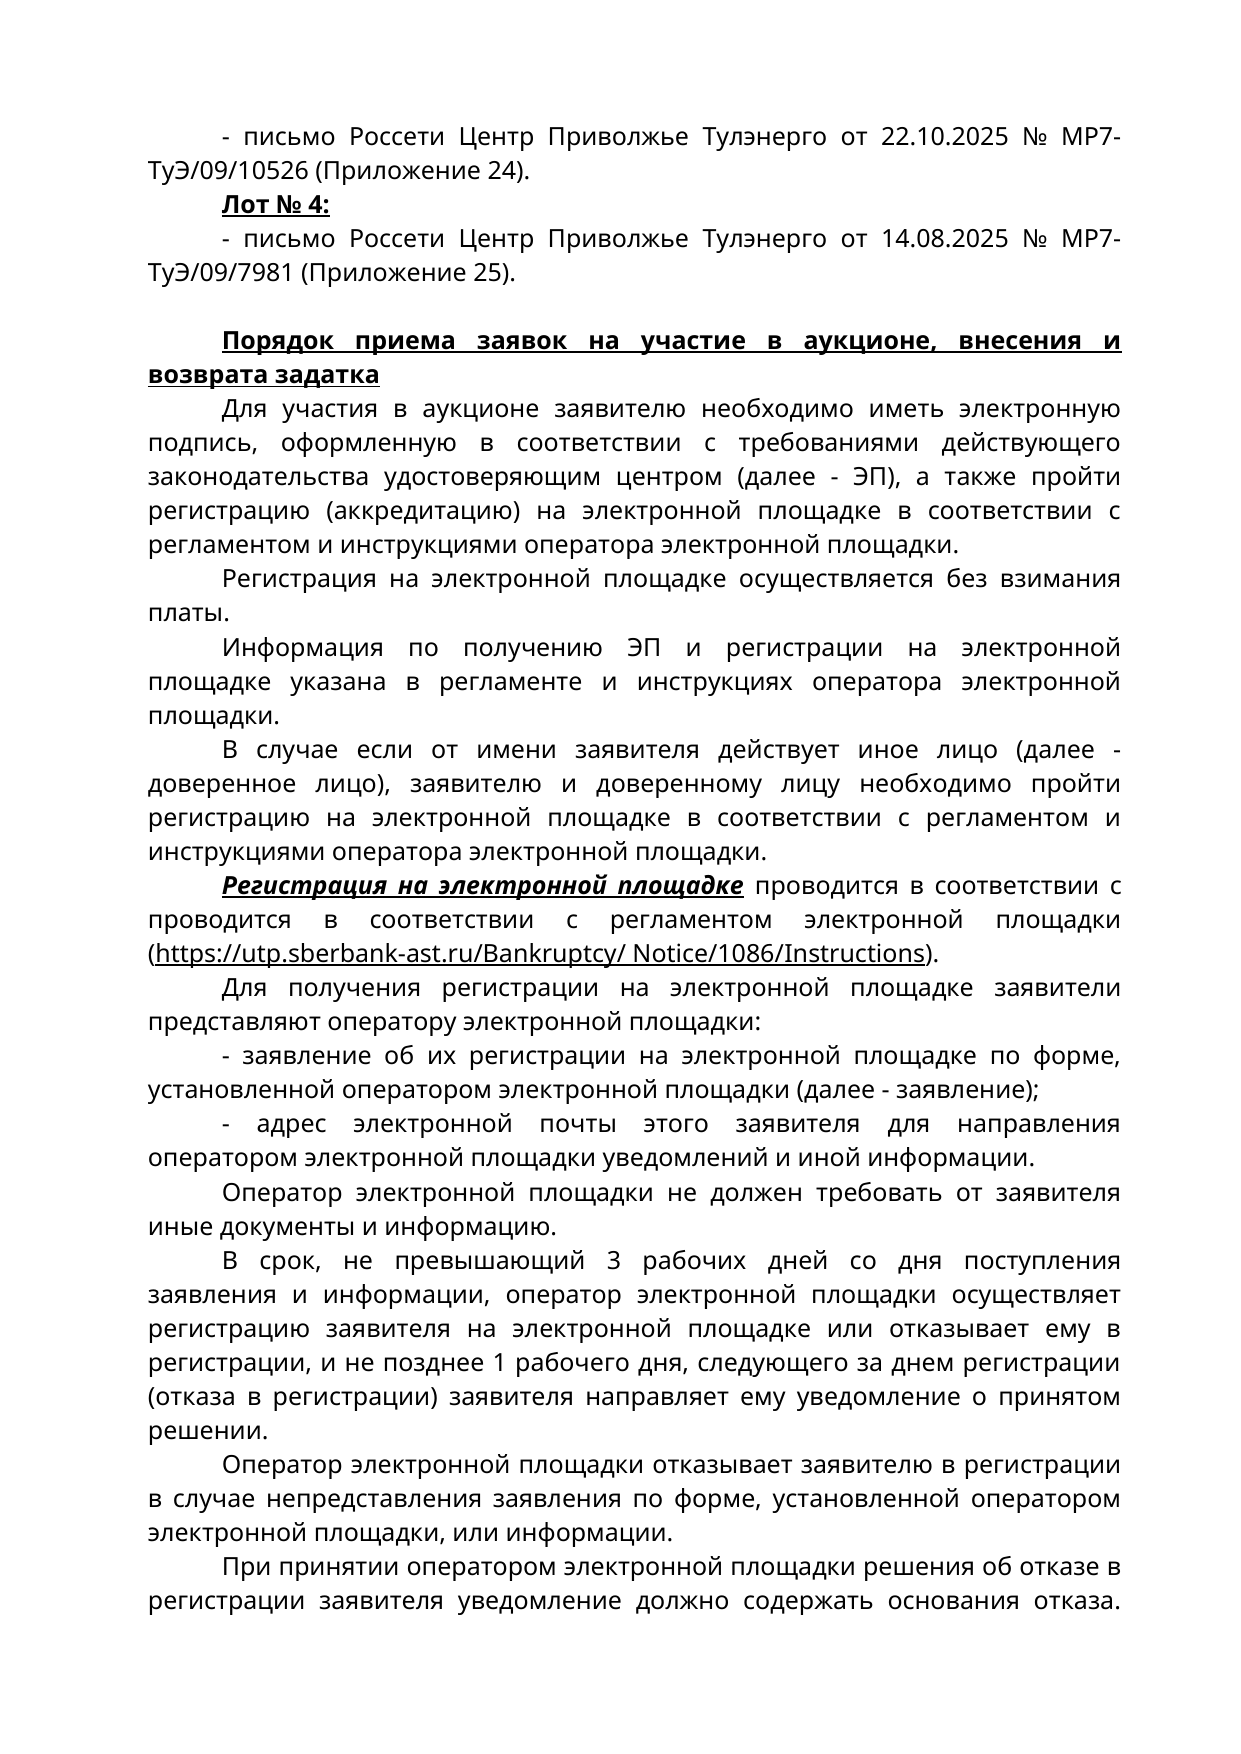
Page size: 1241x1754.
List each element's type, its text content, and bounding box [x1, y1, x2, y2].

text - адрес электронной почты этого заявителя для направления оператором электронной площадки уведомлений и иной информации. [148, 1106, 1122, 1174]
text Лот № 4: [148, 186, 1122, 220]
text В случае если от имени заявителя действует иное лицо (далее - доверенное лицо), заявителю и доверенному лицу необходимо пройти регистрацию на электронной площадке в соответствии с регламентом и инструкциями оператора электронной площадки. [148, 731, 1122, 868]
text Для получения регистрации на электронной площадке заявители представляют оператору электронной площадки: [148, 970, 1122, 1038]
text - письмо Россети Центр Приволжье Тулэнерго от 22.10.2025 № МР7-ТуЭ/09/10526 (Приложение 24). [148, 118, 1122, 186]
text - заявление об их регистрации на электронной площадке по форме, установленной оператором электронной площадки (далее - заявление); [148, 1038, 1122, 1106]
text - письмо Россети Центр Приволжье Тулэнерго от 14.08.2025 № МР7-ТуЭ/09/7981 (Приложение 25). [148, 220, 1122, 288]
text Оператор электронной площадки не должен требовать от заявителя иные документы и информацию. [148, 1174, 1122, 1242]
text Оператор электронной площадки отказывает заявителю в регистрации в случае непредставления заявления по форме, установленной оператором электронной площадки, или информации. [148, 1447, 1122, 1549]
text Регистрация на электронной площадке осуществляется без взимания платы. [148, 561, 1122, 629]
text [148, 1549, 1122, 1617]
text В срок, не превышающий 3 рабочих дней со дня поступления заявления и информации, оператор электронной площадки осуществляет регистрацию заявителя на электронной площадке или отказывает ему в регистрации, и не позднее 1 рабочего дня, следующего за днем регистрации (отказа в регистрации) заявителя направляет ему уведомление о принятом решении. [148, 1242, 1122, 1447]
text Информация по получению ЭП и регистрации на электронной площадке указана в регламенте и инструкциях оператора электронной площадки. [148, 629, 1122, 731]
text Регистрация на электронной площадке проводится в соответствии с проводится в соответствии с регламентом электронной площадки (https://utp.sberbank-ast.ru/Bankruptcy/ Notice/1086/Instructions). [148, 868, 1122, 970]
text Для участия в аукционе заявителю необходимо иметь электронную подпись, оформленную в соответствии с требованиями действующего законодательства удостоверяющим центром (далее - ЭП), а также пройти регистрацию (аккредитацию) на электронной площадке в соответствии с регламентом и инструкциями оператора электронной площадки. [148, 391, 1122, 561]
text Порядок приема заявок на участие в аукционе, внесения и возврата задатка [148, 323, 1122, 391]
